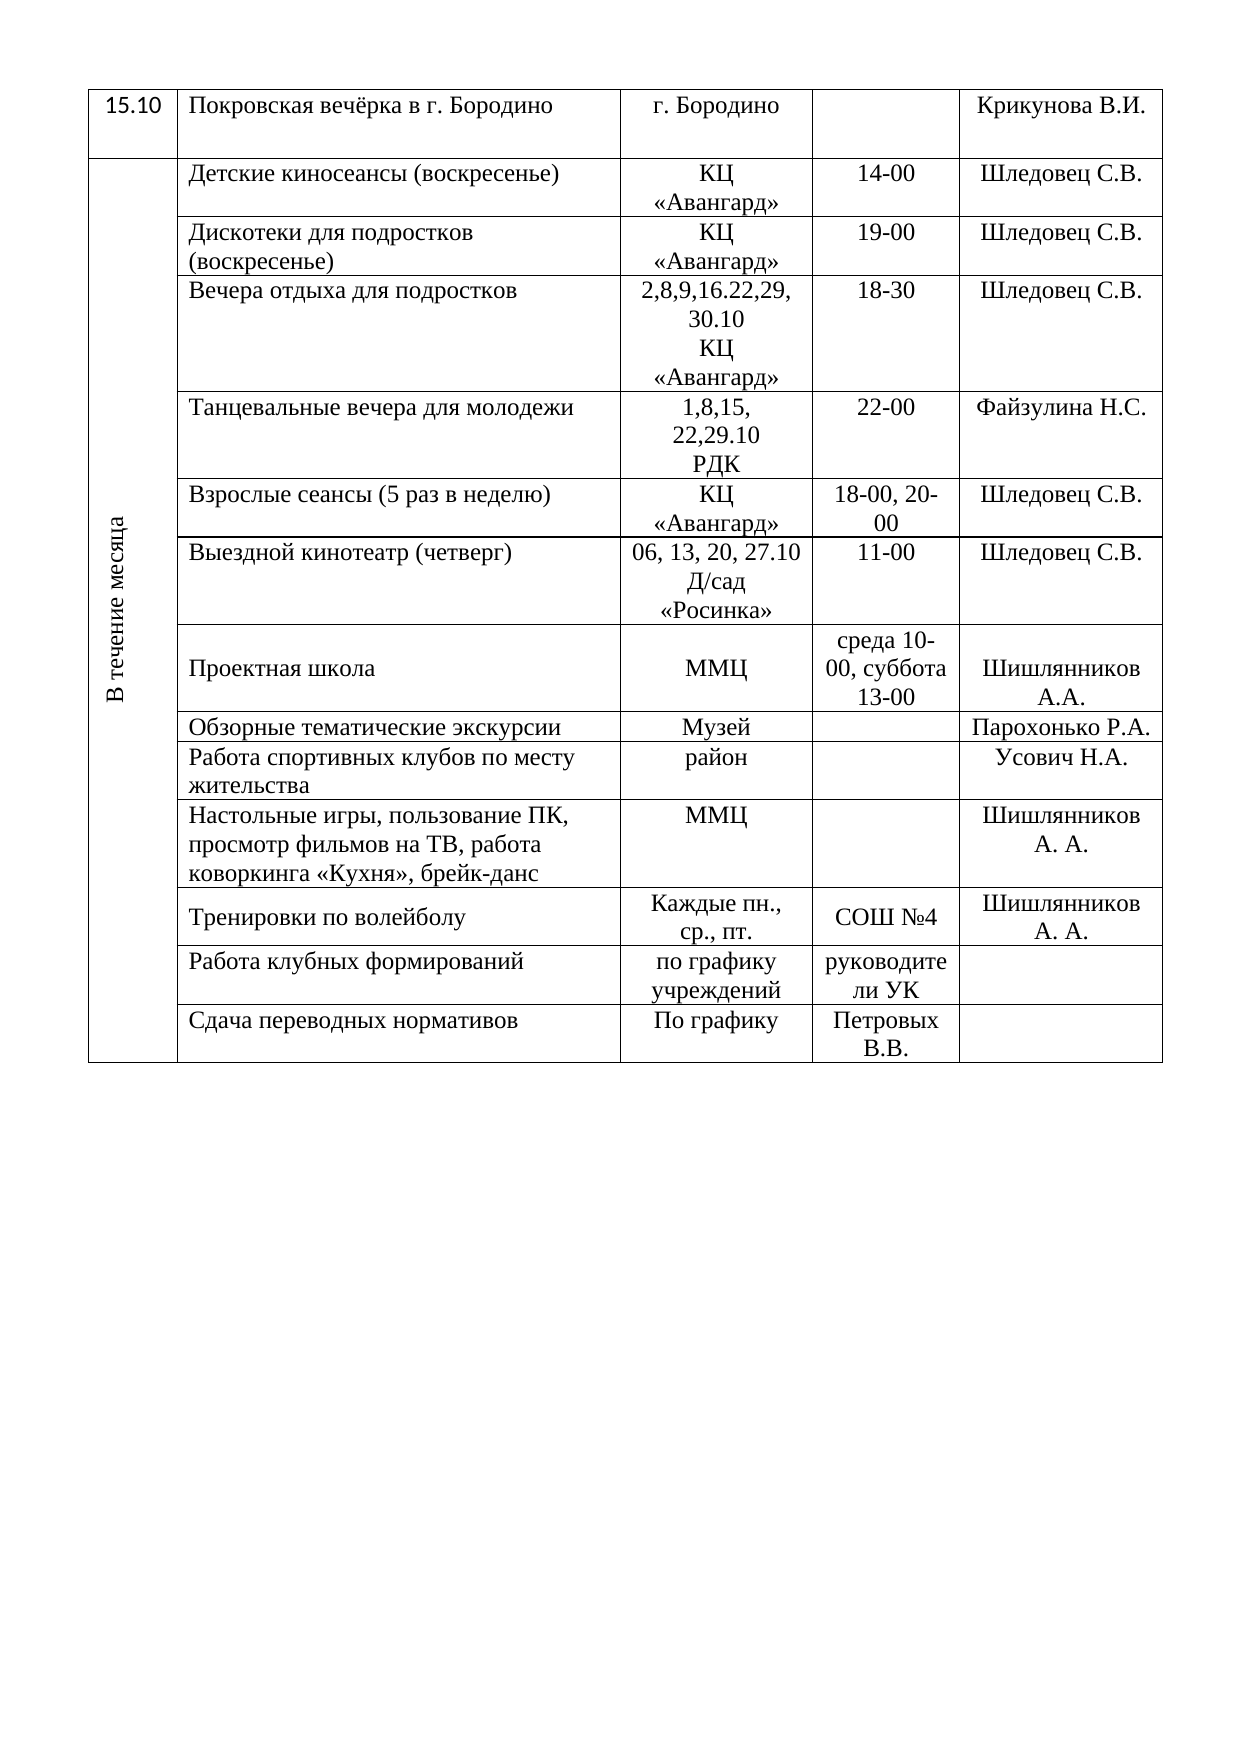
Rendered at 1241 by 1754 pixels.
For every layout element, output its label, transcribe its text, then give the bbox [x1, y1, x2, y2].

table_cell Крикунова В.И. [960, 90, 1162, 157]
table_cell руководители УК [813, 946, 959, 1004]
table_cell 06, 13, 20, 27.10 Д/сад «Росинка» [621, 538, 812, 624]
table_cell 2,8,9,16.22,29, 30.10 КЦ «Авангард» [621, 276, 812, 391]
table_cell Петровых В.В. [813, 1005, 959, 1062]
table_cell По графику [621, 1005, 812, 1062]
table_cell Шледовец С.В. [960, 159, 1162, 216]
table_cell 22-00 [813, 392, 959, 478]
table_cell Покровская вечёрка в г. Бородино [178, 90, 620, 157]
table_cell [813, 712, 959, 741]
table_cell Дискотеки для подростков (воскресенье) [178, 217, 620, 274]
table_cell Обзорные тематические экскурсии [178, 712, 620, 741]
table_cell по графику учреждений [621, 946, 812, 1004]
table_cell Шледовец С.В. [960, 479, 1162, 536]
table_cell [813, 800, 959, 887]
table_cell 14-00 [813, 159, 959, 216]
table_cell 15.10 [89, 90, 177, 157]
table_cell Каждые пн., ср., пт. [621, 888, 812, 945]
table_cell Танцевальные вечера для молодежи [178, 392, 620, 478]
table_cell Музей [621, 712, 812, 741]
table_cell Шледовец С.В. [960, 276, 1162, 391]
table_cell 11-00 [813, 538, 959, 624]
table_cell Усович Н.А. [960, 742, 1162, 799]
table_cell Взрослые сеансы (5 раз в неделю) [178, 479, 620, 536]
table_cell [813, 90, 959, 157]
table_cell Шишлянников А. А. [960, 888, 1162, 945]
table_cell 1,8,15, 22,29.10 РДК [621, 392, 812, 478]
table_cell КЦ «Авангард» [621, 479, 812, 536]
table_cell СОШ №4 [813, 888, 959, 945]
table_cell Работа спортивных клубов по месту жительства [178, 742, 620, 799]
table_cell Вечера отдыха для подростков [178, 276, 620, 391]
table_cell Работа клубных формирований [178, 946, 620, 1004]
table_cell 18-00, 20-00 [813, 479, 959, 536]
table_cell Проектная школа [178, 625, 620, 711]
table_cell 18-30 [813, 276, 959, 391]
table_cell Тренировки по волейболу [178, 888, 620, 945]
table_cell КЦ «Авангард» [621, 217, 812, 274]
table_cell [960, 1005, 1162, 1062]
table_cell [813, 742, 959, 799]
table_cell Файзулина Н.С. [960, 392, 1162, 478]
table_cell ММЦ [621, 625, 812, 711]
table_cell В течение месяца [89, 159, 177, 1062]
table_cell Выездной кинотеатр (четверг) [178, 538, 620, 624]
table_cell Шледовец С.В. [960, 538, 1162, 624]
table_cell Настольные игры, пользование ПК, просмотр фильмов на ТВ, работа коворкинга «Кухня», брейк-данс [178, 800, 620, 887]
table_cell ММЦ [621, 800, 812, 887]
table_cell Шишлянников А. А. [960, 800, 1162, 887]
table_cell КЦ «Авангард» [621, 159, 812, 216]
table_cell [960, 946, 1162, 1004]
table_cell район [621, 742, 812, 799]
table_cell Шледовец С.В. [960, 217, 1162, 274]
table_cell г. Бородино [621, 90, 812, 157]
table_cell Сдача переводных нормативов [178, 1005, 620, 1062]
table_cell Парохонько Р.А. [960, 712, 1162, 741]
table_cell 19-00 [813, 217, 959, 274]
table_cell Детские киносеансы (воскресенье) [178, 159, 620, 216]
